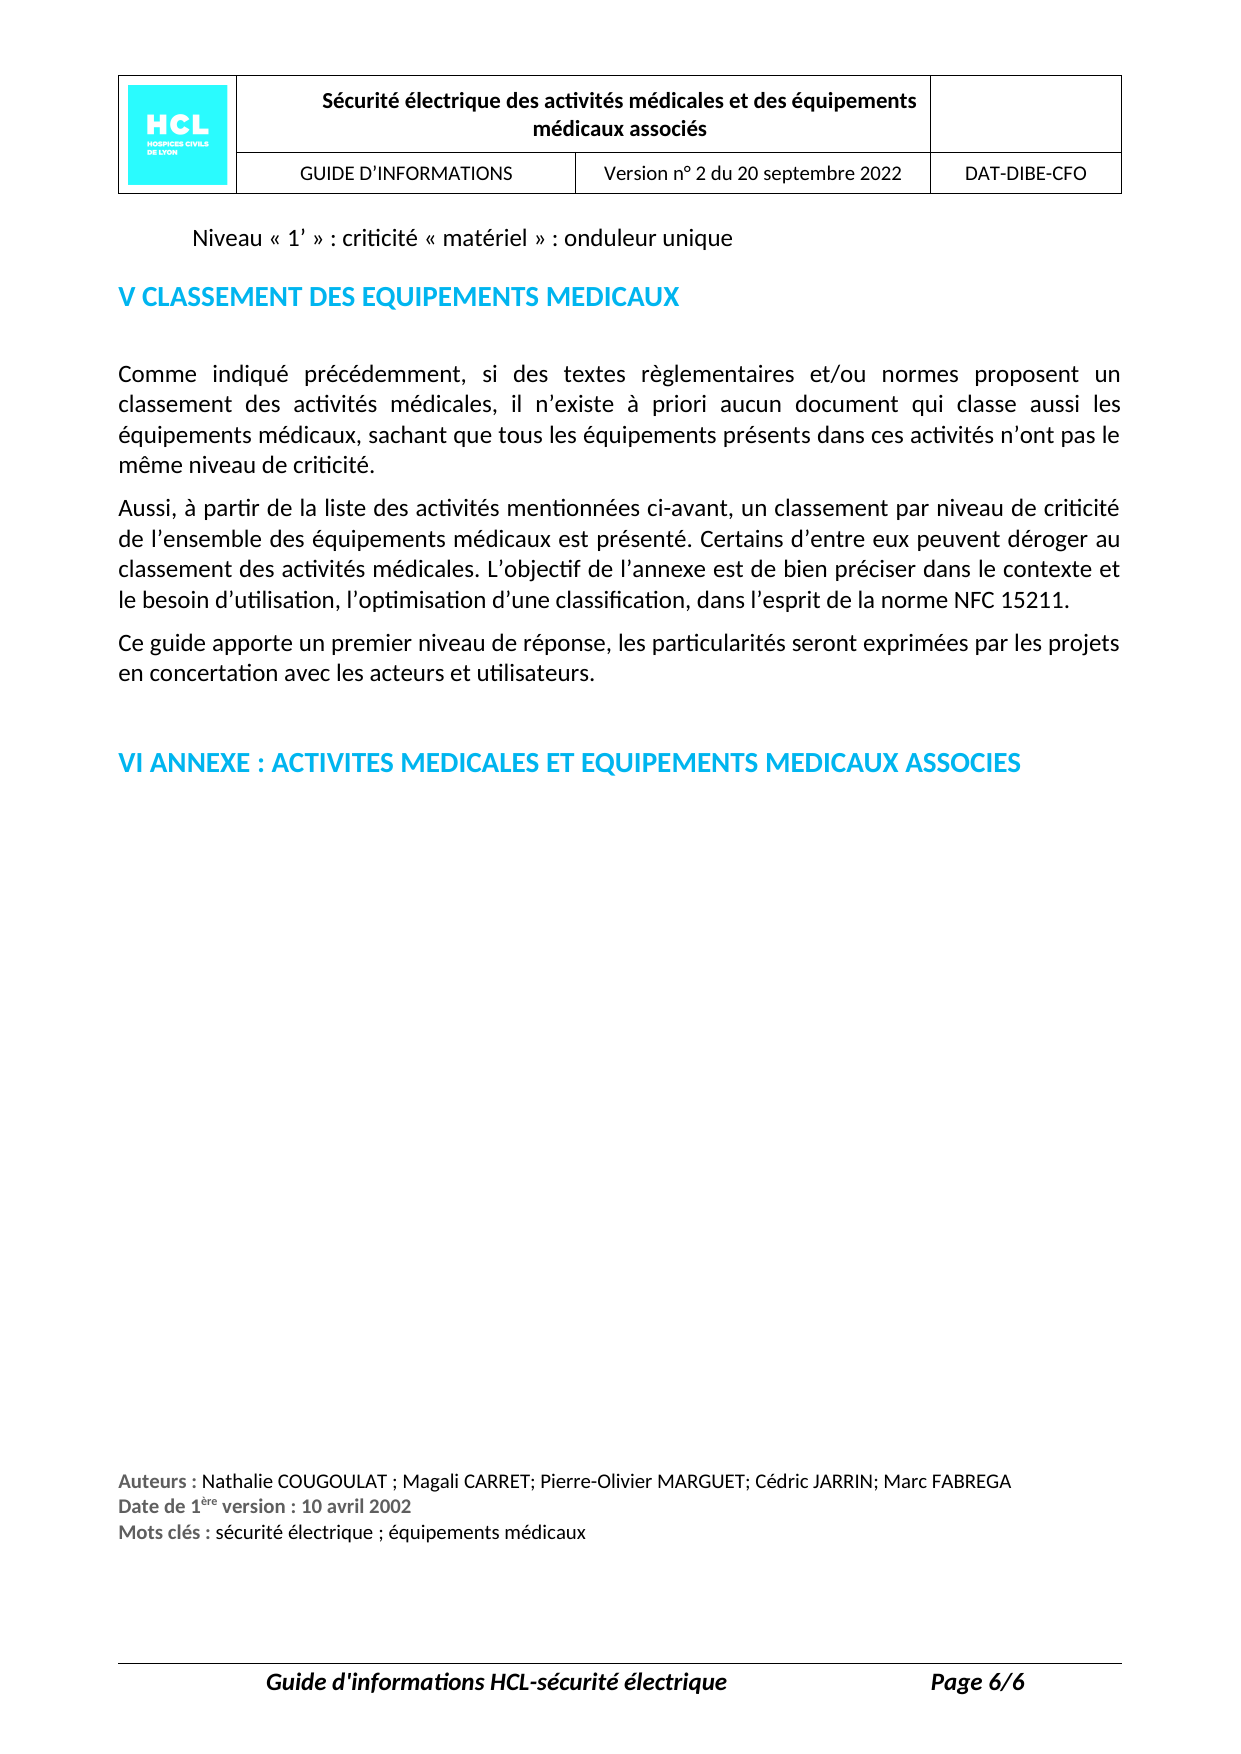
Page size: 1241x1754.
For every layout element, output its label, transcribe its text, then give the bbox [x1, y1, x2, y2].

picture [128, 85, 228, 185]
text Ce guide apporte un premier niveau de réponse, les particularités seront exprimées par les projets en concertation avec les acteurs et utilisateurs. [118, 627, 1122, 688]
text Comme indiqué précédemment, si des textes règlementaires et/ou normes proposent un classement des activités médicales, il n’existe à priori aucun document qui classe aussi les équipements médicaux, sachant que tous les équipements présents dans ces activités n’ont pas le même niveau de criticité. [118, 358, 1122, 480]
text Auteurs : Nathalie COUGOULAT ; Magali CARRET; Pierre-Olivier MARGUET; Cédric JARRIN; Marc FABREGA [118, 1468, 1122, 1493]
subtitle V CLASSEMENT DES EQUIPEMENTS MEDICAUX [118, 278, 1122, 314]
text Date de 1ère version : 10 avril 2002 [118, 1493, 1122, 1519]
text Mots clés : sécurité électrique ; équipements médicaux [118, 1519, 1122, 1544]
text Aussi, à partir de la liste des activités mentionnées ci-avant, un classement par niveau de criticité de l’ensemble des équipements médicaux est présenté. Certains d’entre eux peuvent déroger au classement des activités médicales. L’objectif de l’annexe est de bien préciser dans le contexte et le besoin d’utilisation, l’optimisation d’une classification, dans l’esprit de la norme NFC 15211. [118, 492, 1122, 614]
subtitle VI ANNEXE : ACTIVITES MEDICALES ET EQUIPEMENTS MEDICAUX ASSOCIES [118, 744, 1122, 779]
text Niveau « 1’ » : criticité « matériel » : onduleur unique [118, 223, 1122, 253]
